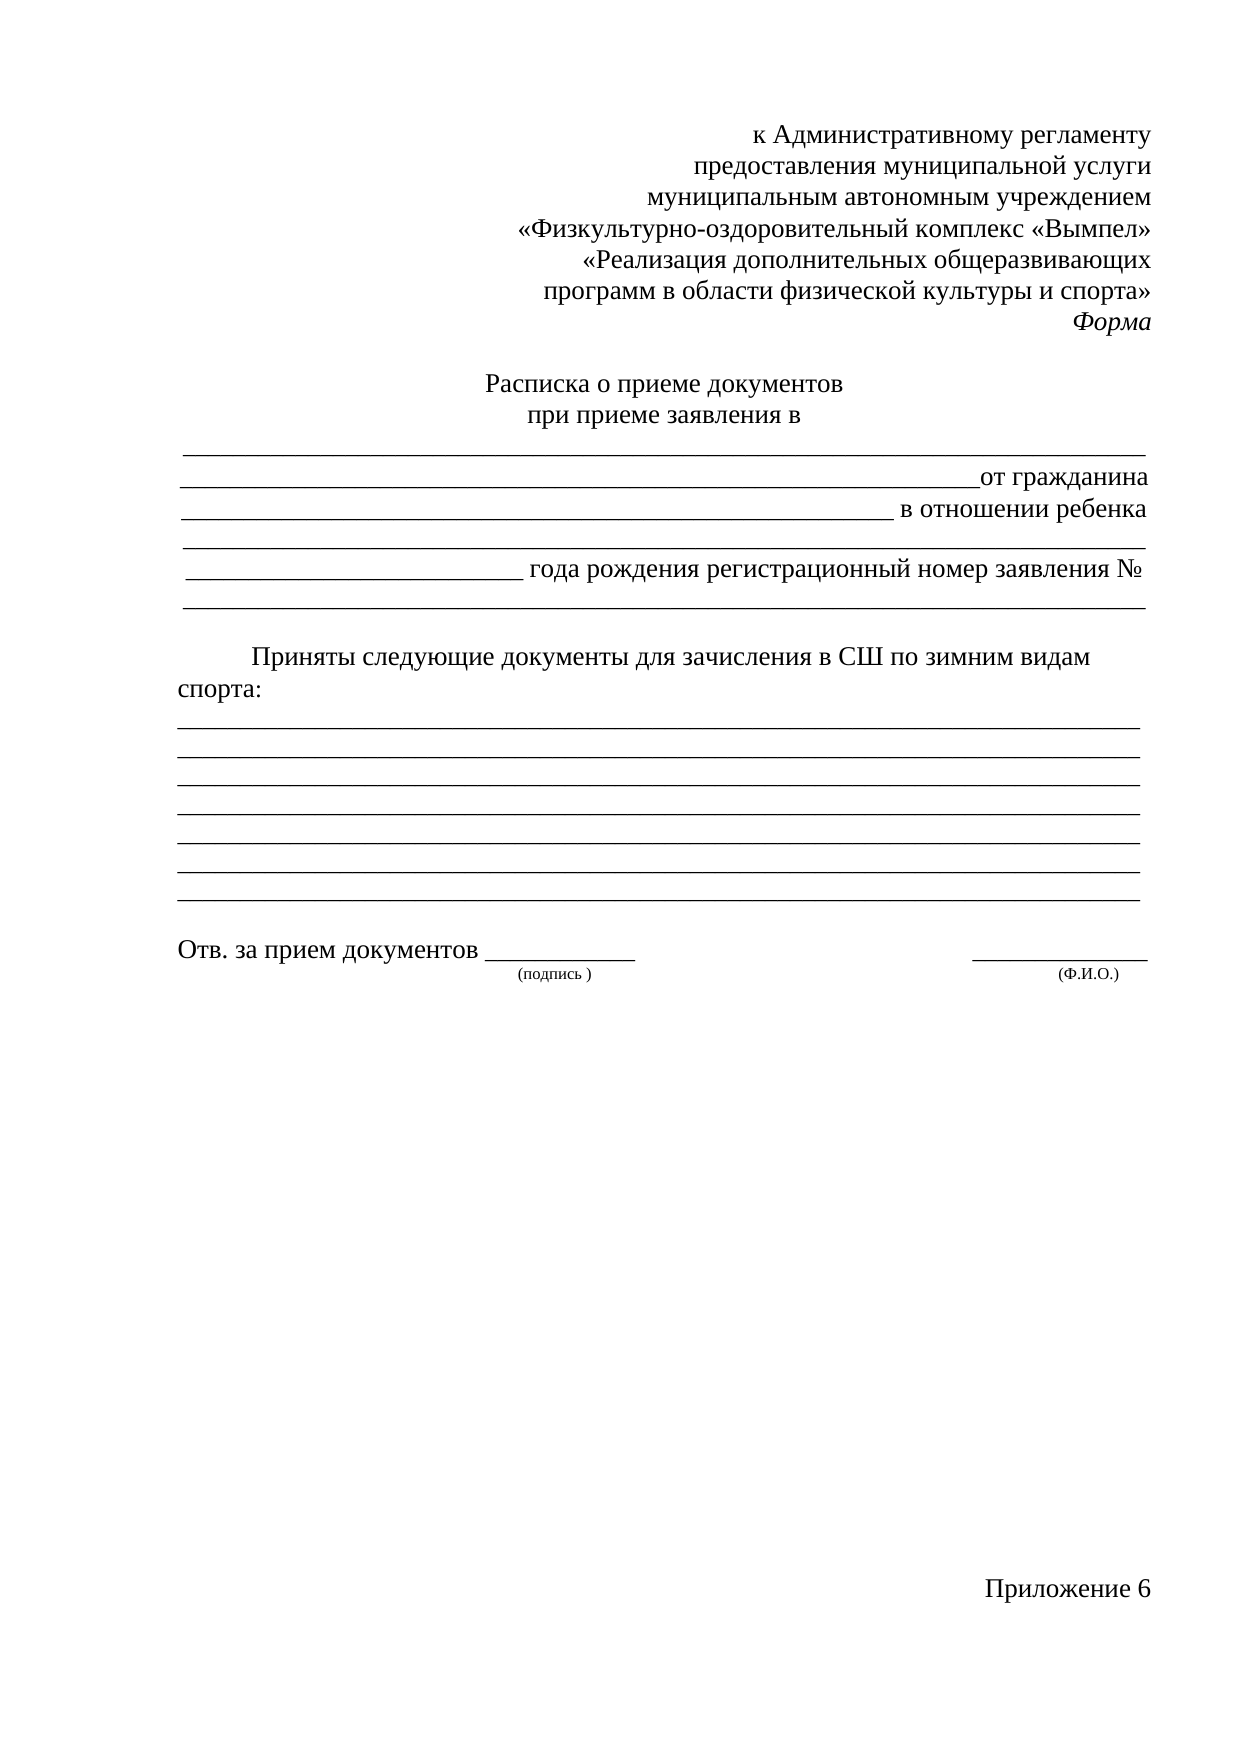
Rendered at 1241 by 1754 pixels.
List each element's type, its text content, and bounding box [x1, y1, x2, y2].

text Отв. за прием документов ____________ ______________ [177, 933, 1151, 964]
text предоставления муниципальной услуги [177, 149, 1152, 181]
text ___________________________________________________________________________________________________________________________________________________________________________________________________________________________________________________________________________________________________________________________________________________________________________________________________________________________________________________________________________________________________________________________________________________________ [177, 703, 1151, 904]
text муниципальным автономным учреждением [177, 181, 1152, 212]
text (подпись ) (Ф.И.О.) [177, 964, 1151, 983]
text при приеме заявления в _____________________________________________________________________________________________________________________________________________от гражданина _________________________________________________________ в отношении ребенка ________________________________________________________________________________________________________ года рождения регистрационный номер заявления № _____________________________________________________________________________ [177, 398, 1151, 612]
text Приняты следующие документы для зачисления в СШ по зимним видам спорта: [177, 641, 1151, 703]
text Форма [177, 305, 1152, 336]
text к Административному регламенту [177, 118, 1152, 149]
text Приложение 6 [177, 1572, 1151, 1603]
text Расписка о приеме документов [177, 367, 1151, 398]
text «Реализация дополнительных общеразвивающих [177, 243, 1152, 274]
text «Физкультурно-оздоровительный комплекс «Вымпел» [177, 212, 1152, 243]
text программ в области физической культуры и спорта» [177, 274, 1152, 305]
